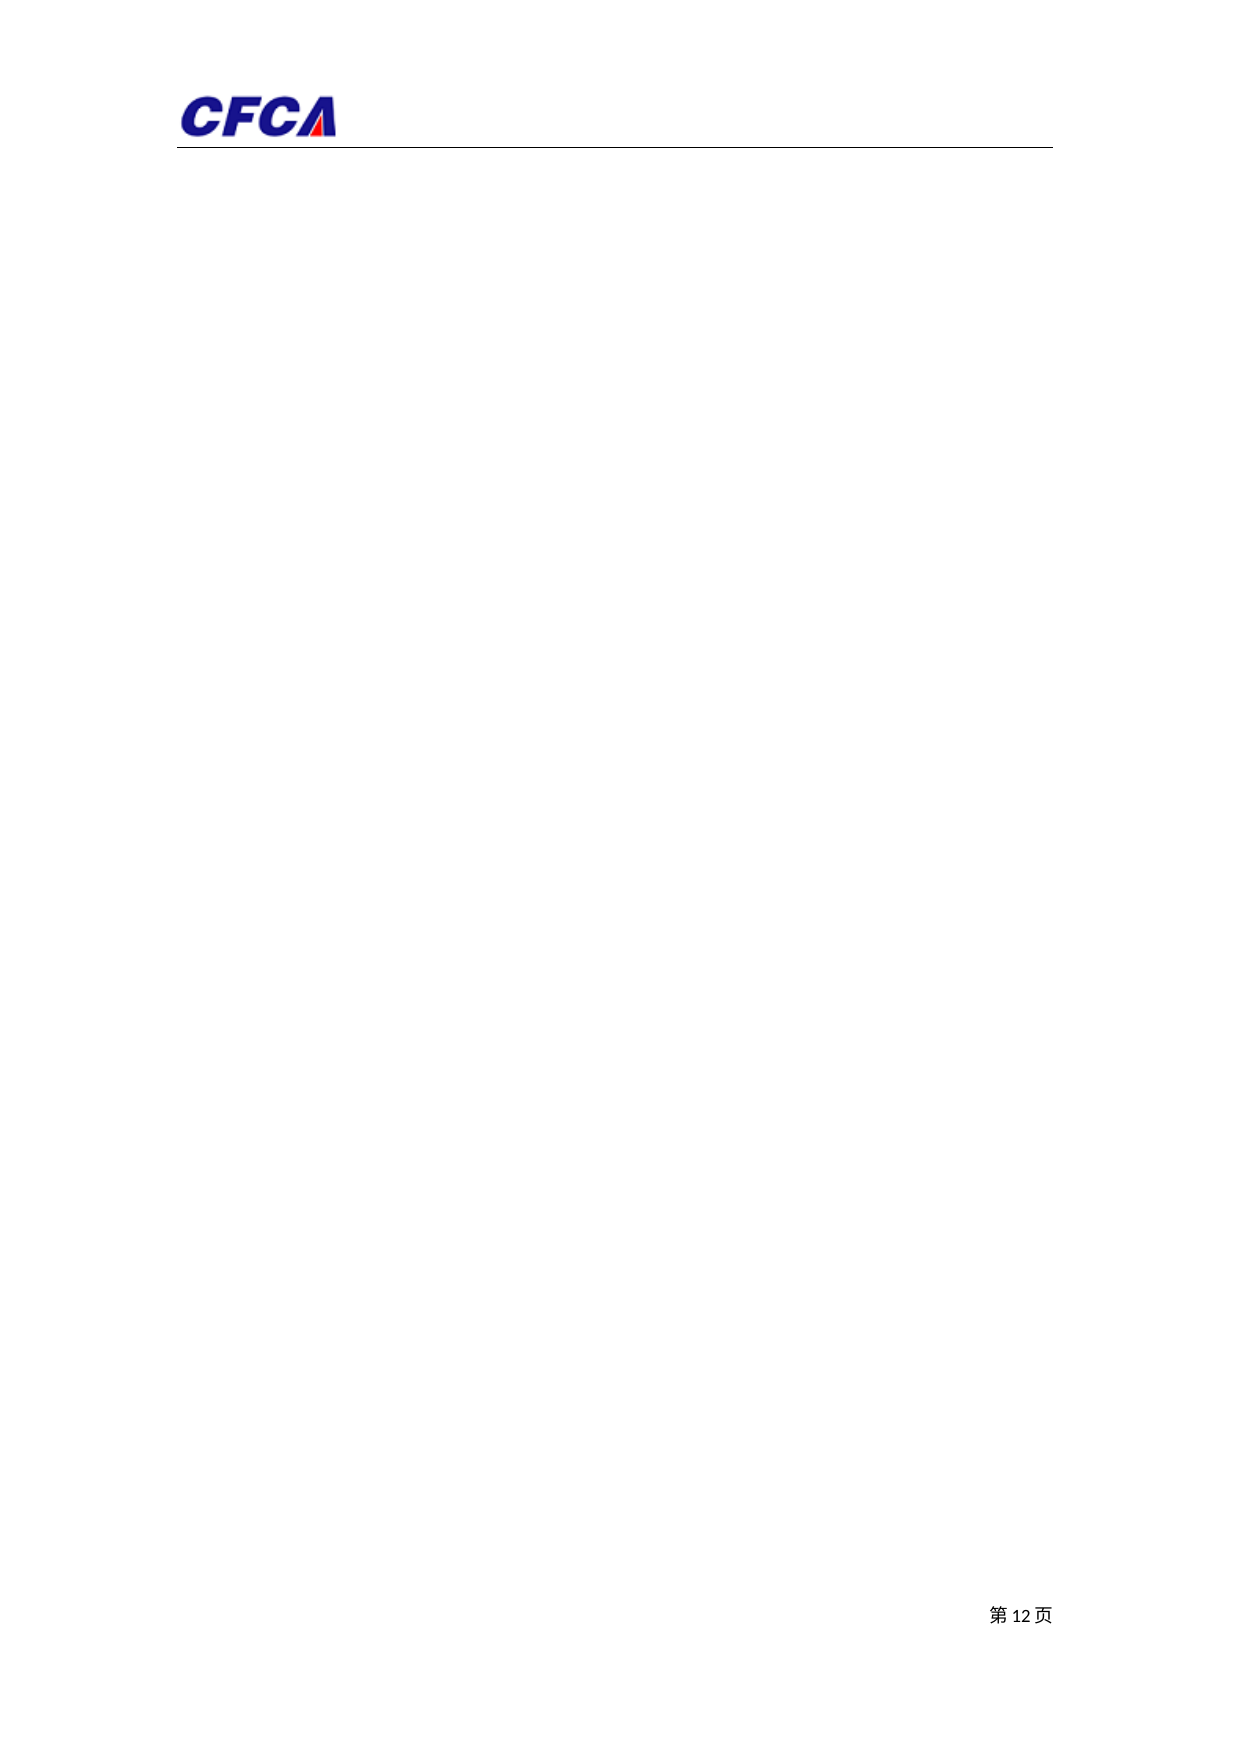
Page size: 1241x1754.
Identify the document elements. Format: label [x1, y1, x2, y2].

picture [177, 88, 342, 145]
